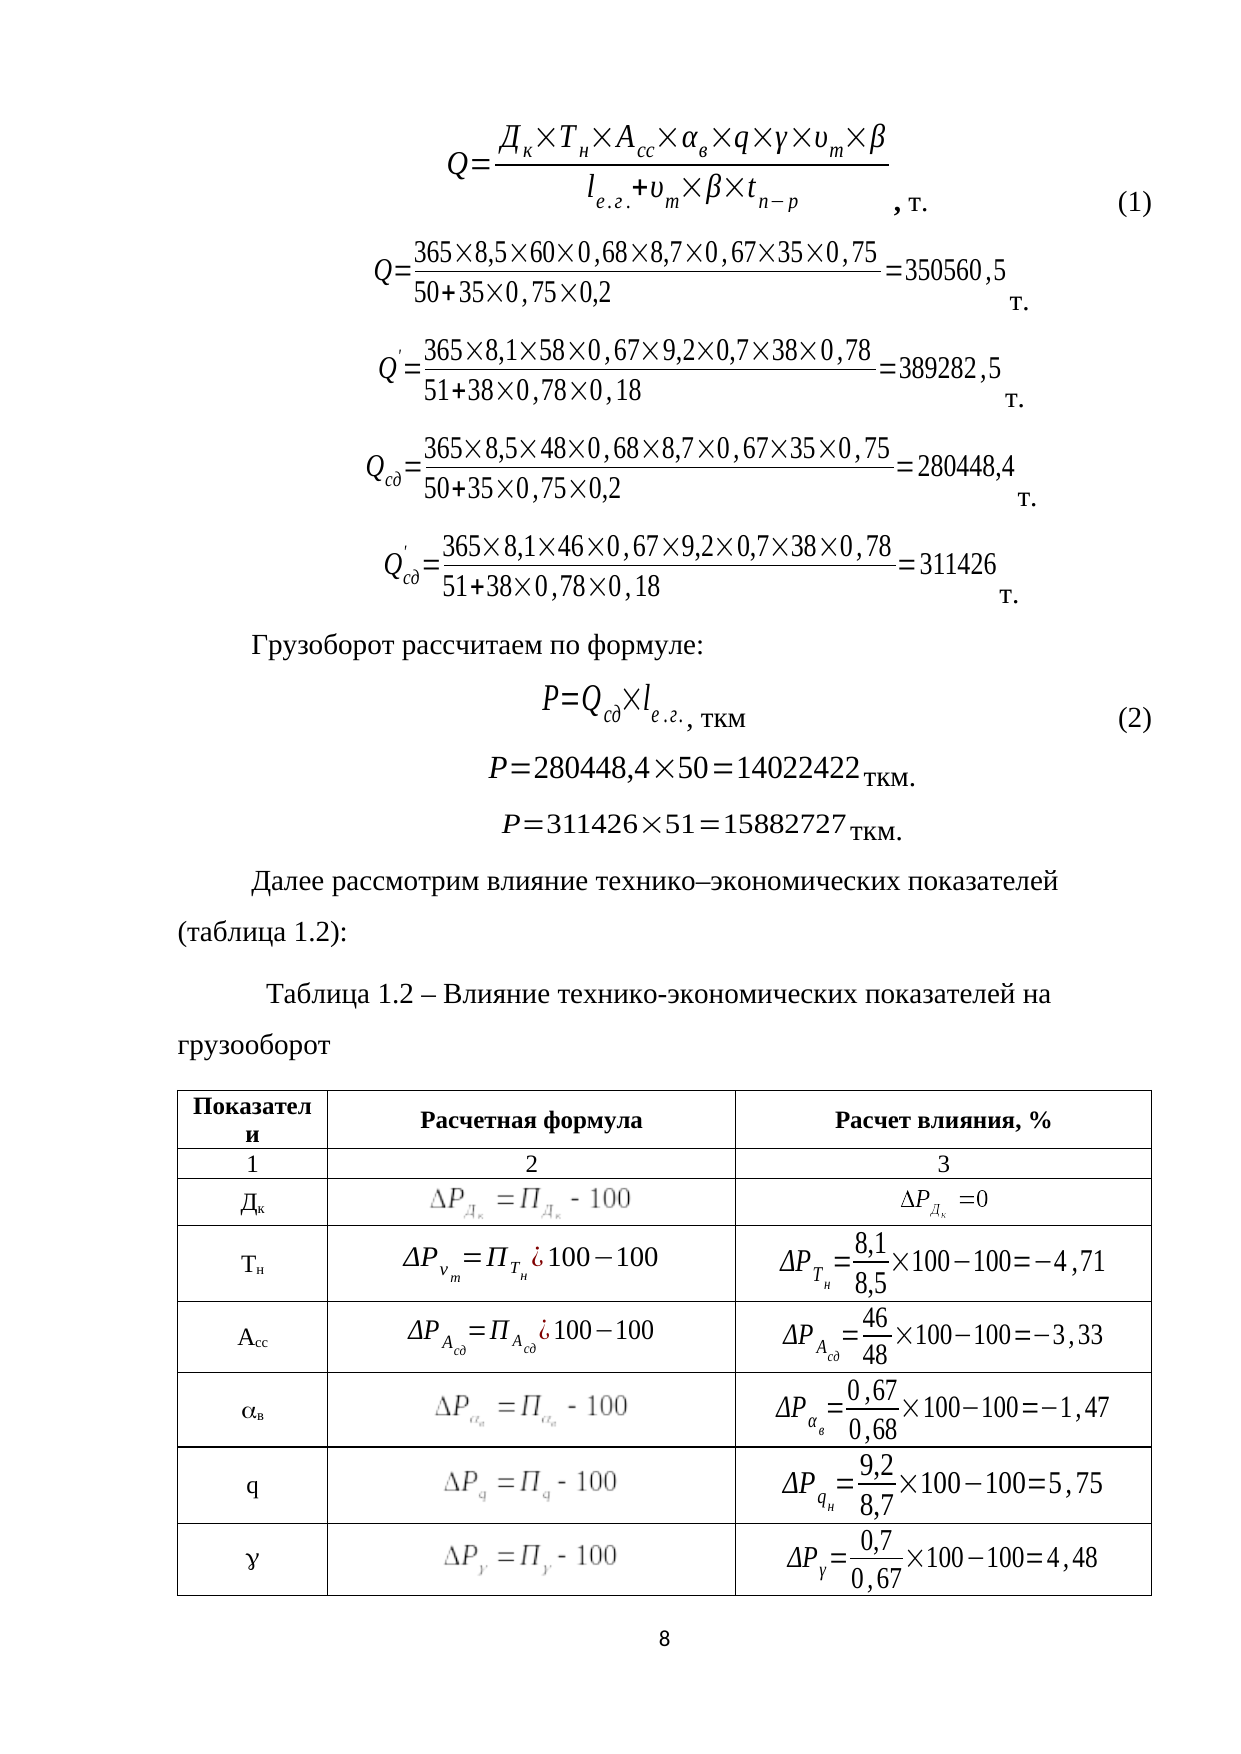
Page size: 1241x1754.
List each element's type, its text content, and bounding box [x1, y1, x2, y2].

table_cell [736, 1179, 1151, 1224]
table_cell [736, 1373, 1151, 1446]
table_cell [736, 1448, 1151, 1522]
table_cell Асс [178, 1302, 327, 1372]
table_cell в [178, 1373, 327, 1446]
table_cell Тн [178, 1226, 327, 1301]
text Таблица 1.2 – Влияние технико-экономических показателей на грузооборот [177, 977, 1152, 1061]
text , т. (1) [177, 118, 1152, 218]
table_cell [328, 1302, 735, 1372]
text т. [177, 431, 1152, 512]
table_cell [328, 1373, 735, 1446]
text , ткм (2) [177, 677, 1152, 733]
table_cell 3 [736, 1149, 1151, 1178]
text Грузоборот рассчитаем по формуле: [177, 627, 1152, 661]
table_cell [736, 1524, 1151, 1595]
table_header Расчетная формула [328, 1091, 735, 1148]
table_cell [328, 1179, 735, 1224]
table_cell [736, 1226, 1151, 1301]
table_cell q [178, 1448, 327, 1522]
table_cell [328, 1524, 735, 1595]
table_cell [736, 1302, 1151, 1372]
text т. [177, 529, 1152, 610]
table_header Показатели [178, 1091, 327, 1148]
text ткм. [177, 809, 1152, 847]
text т. [177, 333, 1152, 414]
table_cell [328, 1448, 735, 1522]
table_cell 2 [328, 1149, 735, 1178]
text т. [177, 235, 1152, 316]
table_cell Дк [178, 1179, 327, 1224]
table_cell [178, 1524, 327, 1595]
table_header Расчет влияния, % [736, 1091, 1151, 1148]
text ткм. [177, 750, 1152, 792]
text Далее рассмотрим влияние технико–экономических показателей (таблица 1.2): [177, 863, 1152, 947]
table_cell [328, 1226, 735, 1301]
table_cell 1 [178, 1149, 327, 1178]
